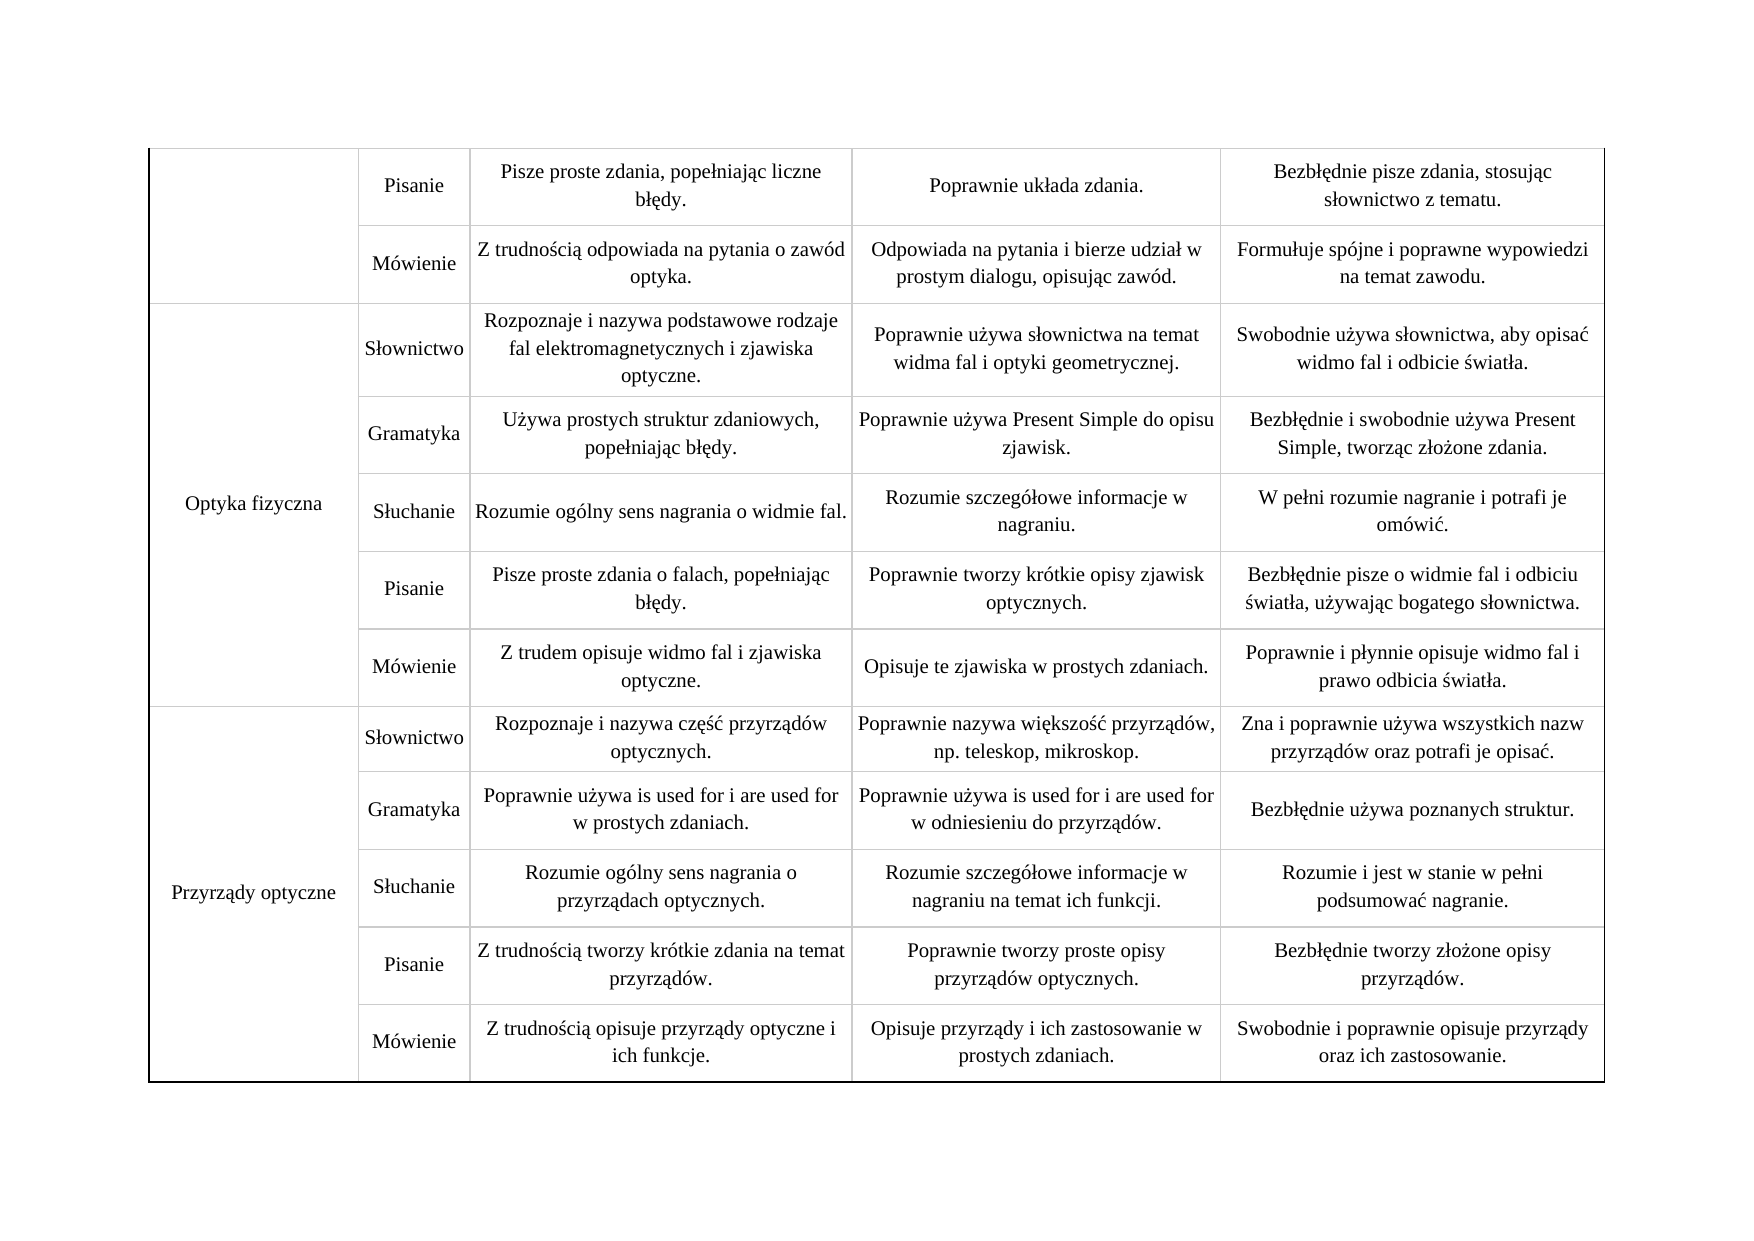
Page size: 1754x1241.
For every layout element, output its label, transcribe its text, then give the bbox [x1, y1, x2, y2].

table_cell Słownictwo [359, 707, 469, 771]
table_cell Z trudnością odpowiada na pytania o zawód optyka. [471, 226, 851, 303]
table_cell Słuchanie [359, 474, 469, 551]
table_cell Gramatyka [359, 772, 469, 849]
table_cell Pisze proste zdania, popełniając liczne błędy. [471, 149, 851, 225]
table_cell Poprawnie nazywa większość przyrządów, np. teleskop, mikroskop. [853, 707, 1220, 771]
table_cell Poprawnie tworzy krótkie opisy zjawisk optycznych. [853, 552, 1220, 628]
table_cell Z trudnością tworzy krótkie zdania na temat przyrządów. [471, 928, 851, 1004]
table_cell Słuchanie [359, 850, 469, 926]
table_cell Poprawnie układa zdania. [853, 149, 1220, 225]
table_cell Mówienie [359, 630, 469, 706]
table_cell Optyka fizyczna [150, 304, 358, 706]
table_cell Rozumie ogólny sens nagrania o widmie fal. [471, 474, 851, 551]
table_cell Mówienie [359, 226, 469, 303]
table_cell Pisze proste zdania o falach, popełniając błędy. [471, 552, 851, 628]
table_cell Bezbłędnie używa poznanych struktur. [1221, 772, 1604, 849]
table_cell Z trudnością opisuje przyrządy optyczne i ich funkcje. [471, 1005, 851, 1081]
table_cell Pisanie [359, 552, 469, 628]
table_cell Poprawnie używa is used for i are used for w odniesieniu do przyrządów. [853, 772, 1220, 849]
table_cell Poprawnie używa słownictwa na temat widma fal i optyki geometrycznej. [853, 304, 1220, 396]
table_cell Bezbłędnie pisze o widmie fal i odbiciu światła, używając bogatego słownictwa. [1221, 552, 1604, 628]
table_cell Przyrządy optyczne [150, 707, 358, 1081]
table_cell Rozumie szczegółowe informacje w nagraniu na temat ich funkcji. [853, 850, 1220, 926]
table_cell Rozpoznaje i nazywa część przyrządów optycznych. [471, 707, 851, 771]
table_cell Używa prostych struktur zdaniowych, popełniając błędy. [471, 397, 851, 473]
table_cell Pisanie [359, 149, 469, 225]
table_cell Poprawnie używa is used for i are used for w prostych zdaniach. [471, 772, 851, 849]
table_cell Poprawnie tworzy proste opisy przyrządów optycznych. [853, 928, 1220, 1004]
table_cell Formułuje spójne i poprawne wypowiedzi na temat zawodu. [1221, 226, 1604, 303]
table_cell Poprawnie używa Present Simple do opisu zjawisk. [853, 397, 1220, 473]
table_cell W pełni rozumie nagranie i potrafi je omówić. [1221, 474, 1604, 551]
table_cell Swobodnie i poprawnie opisuje przyrządy oraz ich zastosowanie. [1221, 1005, 1604, 1081]
table_cell Rozumie ogólny sens nagrania o przyrządach optycznych. [471, 850, 851, 926]
table_cell Z trudem opisuje widmo fal i zjawiska optyczne. [471, 630, 851, 706]
table_cell Swobodnie używa słownictwa, aby opisać widmo fal i odbicie światła. [1221, 304, 1604, 396]
table_cell Rozpoznaje i nazywa podstawowe rodzaje fal elektromagnetycznych i zjawiska optyczne. [471, 304, 851, 396]
table_cell Rozumie szczegółowe informacje w nagraniu. [853, 474, 1220, 551]
table_cell Bezbłędnie pisze zdania, stosując słownictwo z tematu. [1221, 149, 1604, 225]
table_cell Opisuje przyrządy i ich zastosowanie w prostych zdaniach. [853, 1005, 1220, 1081]
table_cell Mówienie [359, 1005, 469, 1081]
table_cell Bezbłędnie i swobodnie używa Present Simple, tworząc złożone zdania. [1221, 397, 1604, 473]
table_cell Zna i poprawnie używa wszystkich nazw przyrządów oraz potrafi je opisać. [1221, 707, 1604, 771]
table_cell Opisuje te zjawiska w prostych zdaniach. [853, 630, 1220, 706]
table_cell Gramatyka [359, 397, 469, 473]
table_cell Słownictwo [359, 304, 469, 396]
table_cell Poprawnie i płynnie opisuje widmo fal i prawo odbicia światła. [1221, 630, 1604, 706]
table_cell Bezbłędnie tworzy złożone opisy przyrządów. [1221, 928, 1604, 1004]
table_cell Odpowiada na pytania i bierze udział w prostym dialogu, opisując zawód. [853, 226, 1220, 303]
table_cell Rozumie i jest w stanie w pełni podsumować nagranie. [1221, 850, 1604, 926]
table_cell Pisanie [359, 928, 469, 1004]
